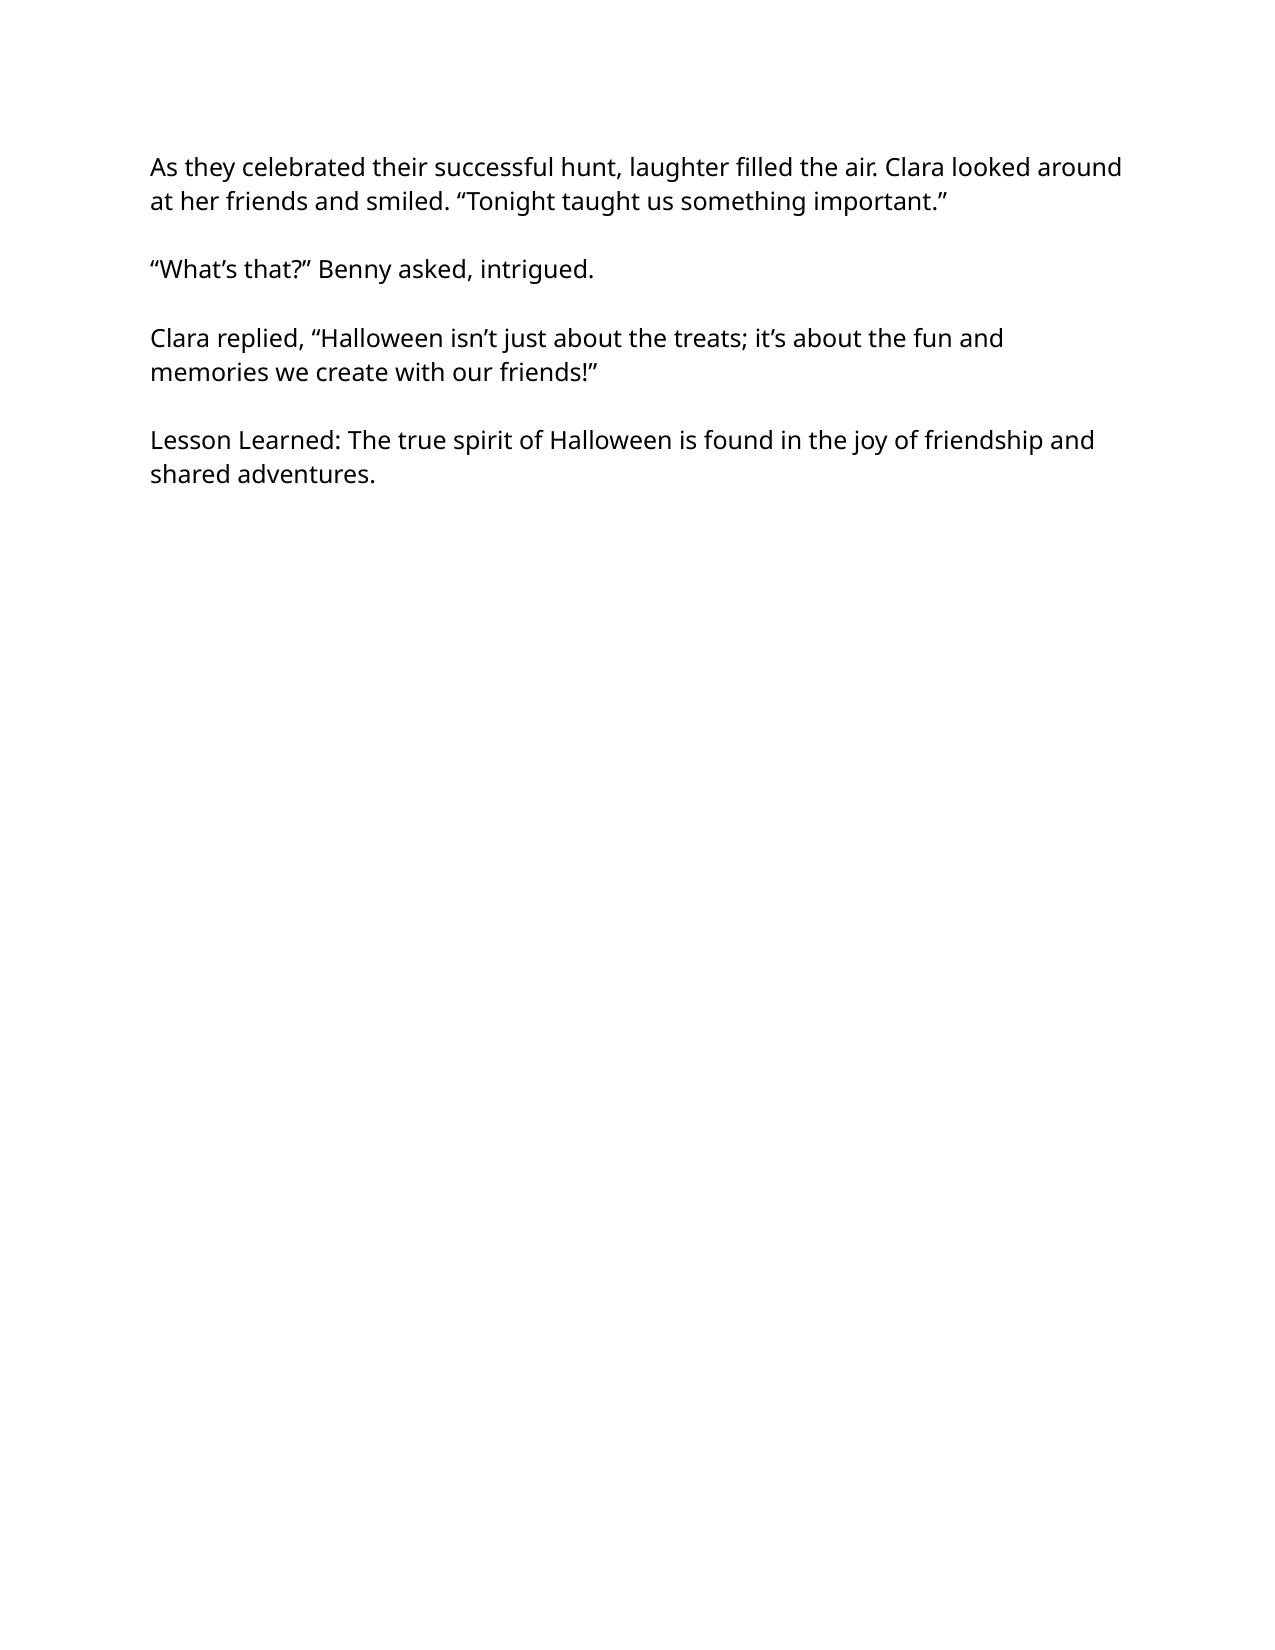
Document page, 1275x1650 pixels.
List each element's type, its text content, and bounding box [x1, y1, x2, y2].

text As they celebrated their successful hunt, laughter filled the air. Clara looked around at her friends and smiled. “Tonight taught us something important.” [150, 150, 1125, 218]
text “What’s that?” Benny asked, intrigued. [150, 252, 1125, 286]
text Clara replied, “Halloween isn’t just about the treats; it’s about the fun and memories we create with our friends!” [150, 320, 1125, 388]
text Lesson Learned: The true spirit of Halloween is found in the joy of friendship and shared adventures. [150, 422, 1125, 491]
